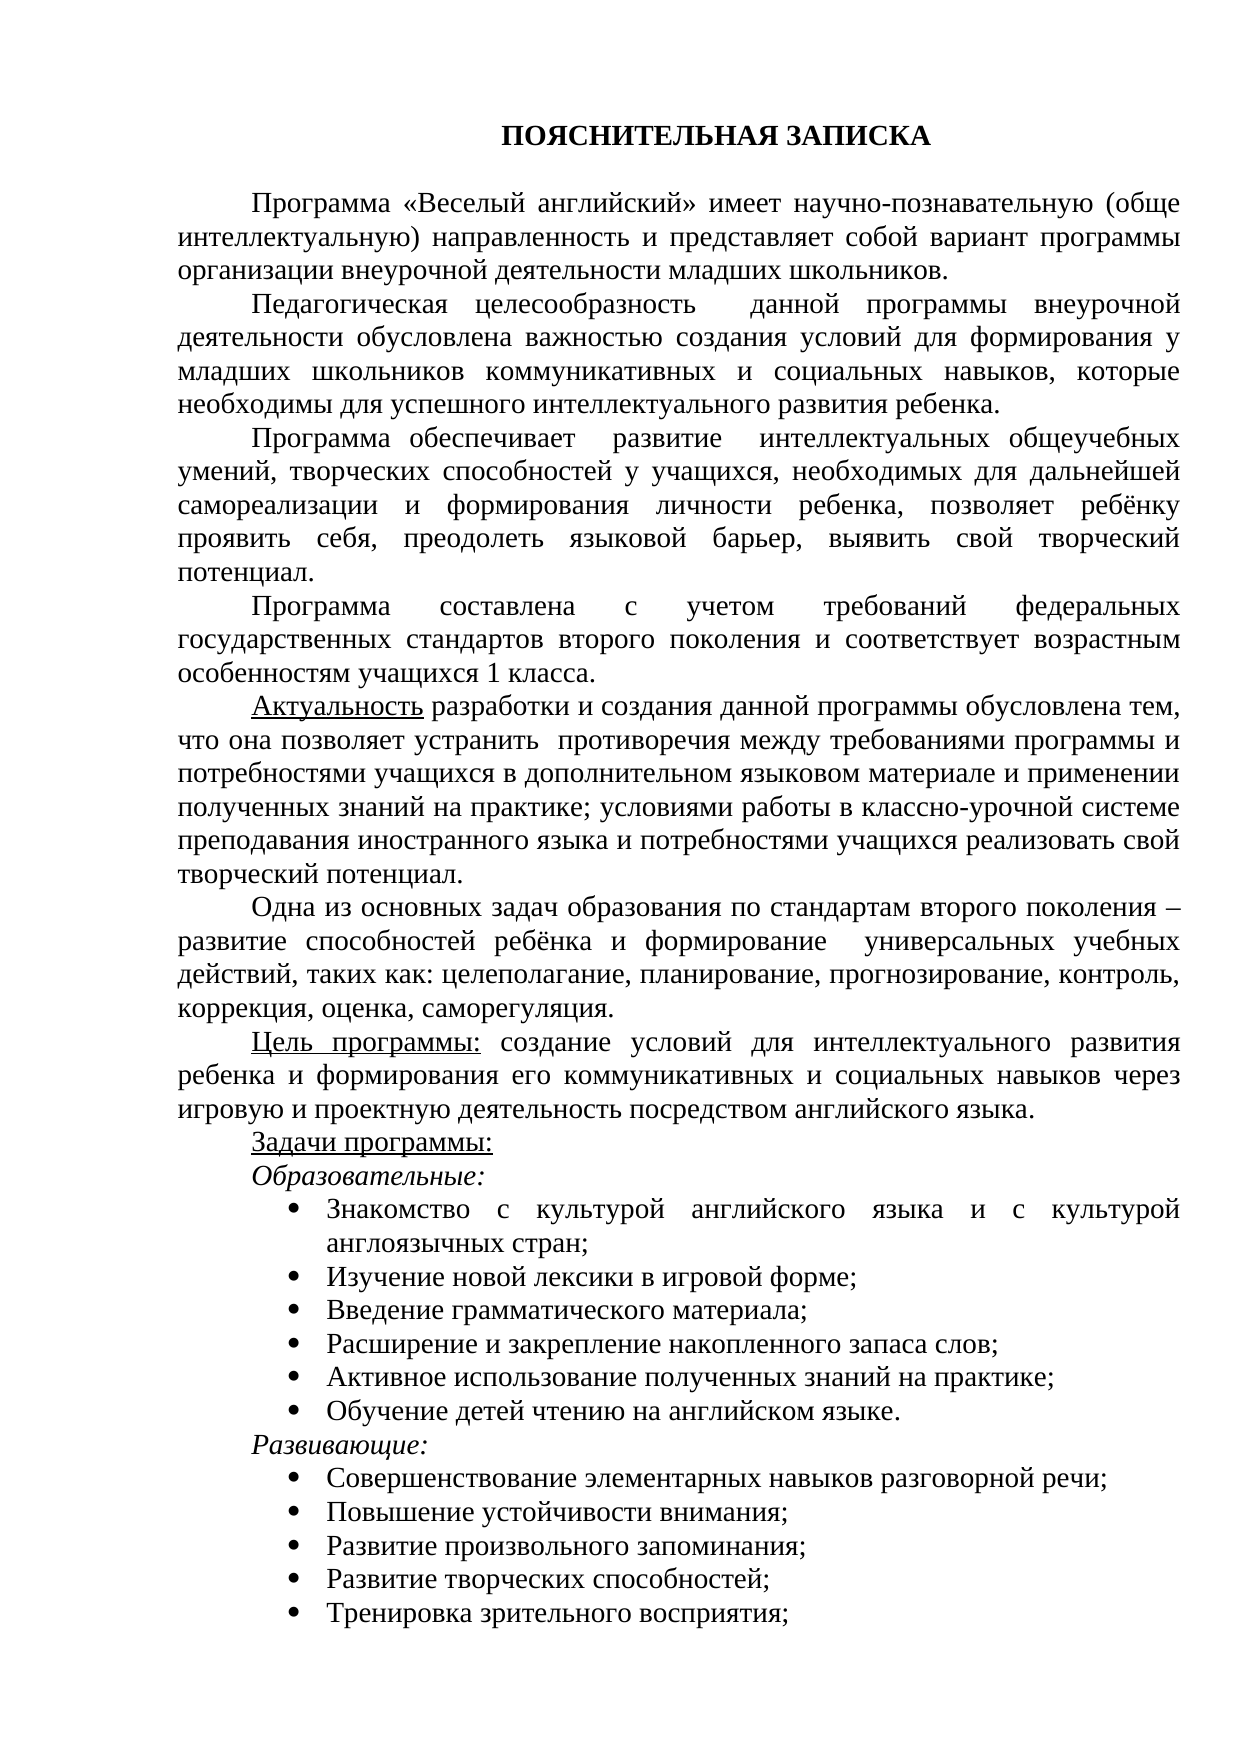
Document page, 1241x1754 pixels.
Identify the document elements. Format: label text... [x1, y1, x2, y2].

list Повышение устойчивости внимания; [288, 1494, 1181, 1528]
text Задачи программы: [177, 1124, 1181, 1158]
list Тренировка зрительного восприятия; [288, 1595, 1181, 1629]
text Программа «Веселый английский» имеет научно-познавательную (обще интеллектуальную) направленность и представляет собой вариант программы организации внеурочной деятельности младших школьников. [177, 185, 1181, 286]
text Развивающие: [177, 1427, 1181, 1460]
list Активное использование полученных знаний на практике; [288, 1359, 1181, 1393]
list Развитие творческих способностей; [288, 1561, 1181, 1595]
text Актуальность разработки и создания данной программы обусловлена тем, что она позволяет устранить противоречия между требованиями программы и потребностями учащихся в дополнительном языковом материале и применении полученных знаний на практике; условиями работы в классно-урочной системе преподавания иностранного языка и потребностями учащихся реализовать свой творческий потенциал. [177, 688, 1181, 889]
list Знакомство с культурой английского языка и с культурой англоязычных стран; [288, 1191, 1181, 1259]
list Совершенствование элементарных навыков разговорной речи; [288, 1460, 1181, 1494]
list Введение грамматического материала; [288, 1292, 1181, 1326]
text ПОЯСНИТЕЛЬНАЯ ЗАПИСКА [177, 118, 1181, 152]
list Развитие произвольного запоминания; [288, 1528, 1181, 1561]
text Педагогическая целесообразность данной программы внеурочной деятельности обусловлена важностью создания условий для формирования у младших школьников коммуникативных и социальных навыков, которые необходимы для успешного интеллектуального развития ребенка. [177, 286, 1181, 420]
list Расширение и закрепление накопленного запаса слов; [288, 1326, 1181, 1359]
text Программа обеспечивает развитие интеллектуальных общеучебных умений, творческих способностей у учащихся, необходимых для дальнейшей самореализации и формирования личности ребенка, позволяет ребёнку проявить себя, преодолеть языковой барьер, выявить свой творческий потенциал. [177, 420, 1181, 588]
text Программа составлена с учетом требований федеральных государственных стандартов второго поколения и соответствует возрастным особенностям учащихся 1 класса. [177, 588, 1181, 688]
list Обучение детей чтению на английском языке. [288, 1393, 1181, 1427]
text Цель программы: создание условий для интеллектуального развития ребенка и формирования его коммуникативных и социальных навыков через игровую и проектную деятельность посредством английского языка. [177, 1024, 1181, 1124]
list Изучение новой лексики в игровой форме; [288, 1259, 1181, 1292]
text Образовательные: [177, 1158, 1181, 1191]
text Одна из основных задач образования по стандартам второго поколения – развитие способностей ребёнка и формирование универсальных учебных действий, таких как: целеполагание, планирование, прогнозирование, контроль, коррекция, оценка, саморегуляция. [177, 889, 1181, 1024]
